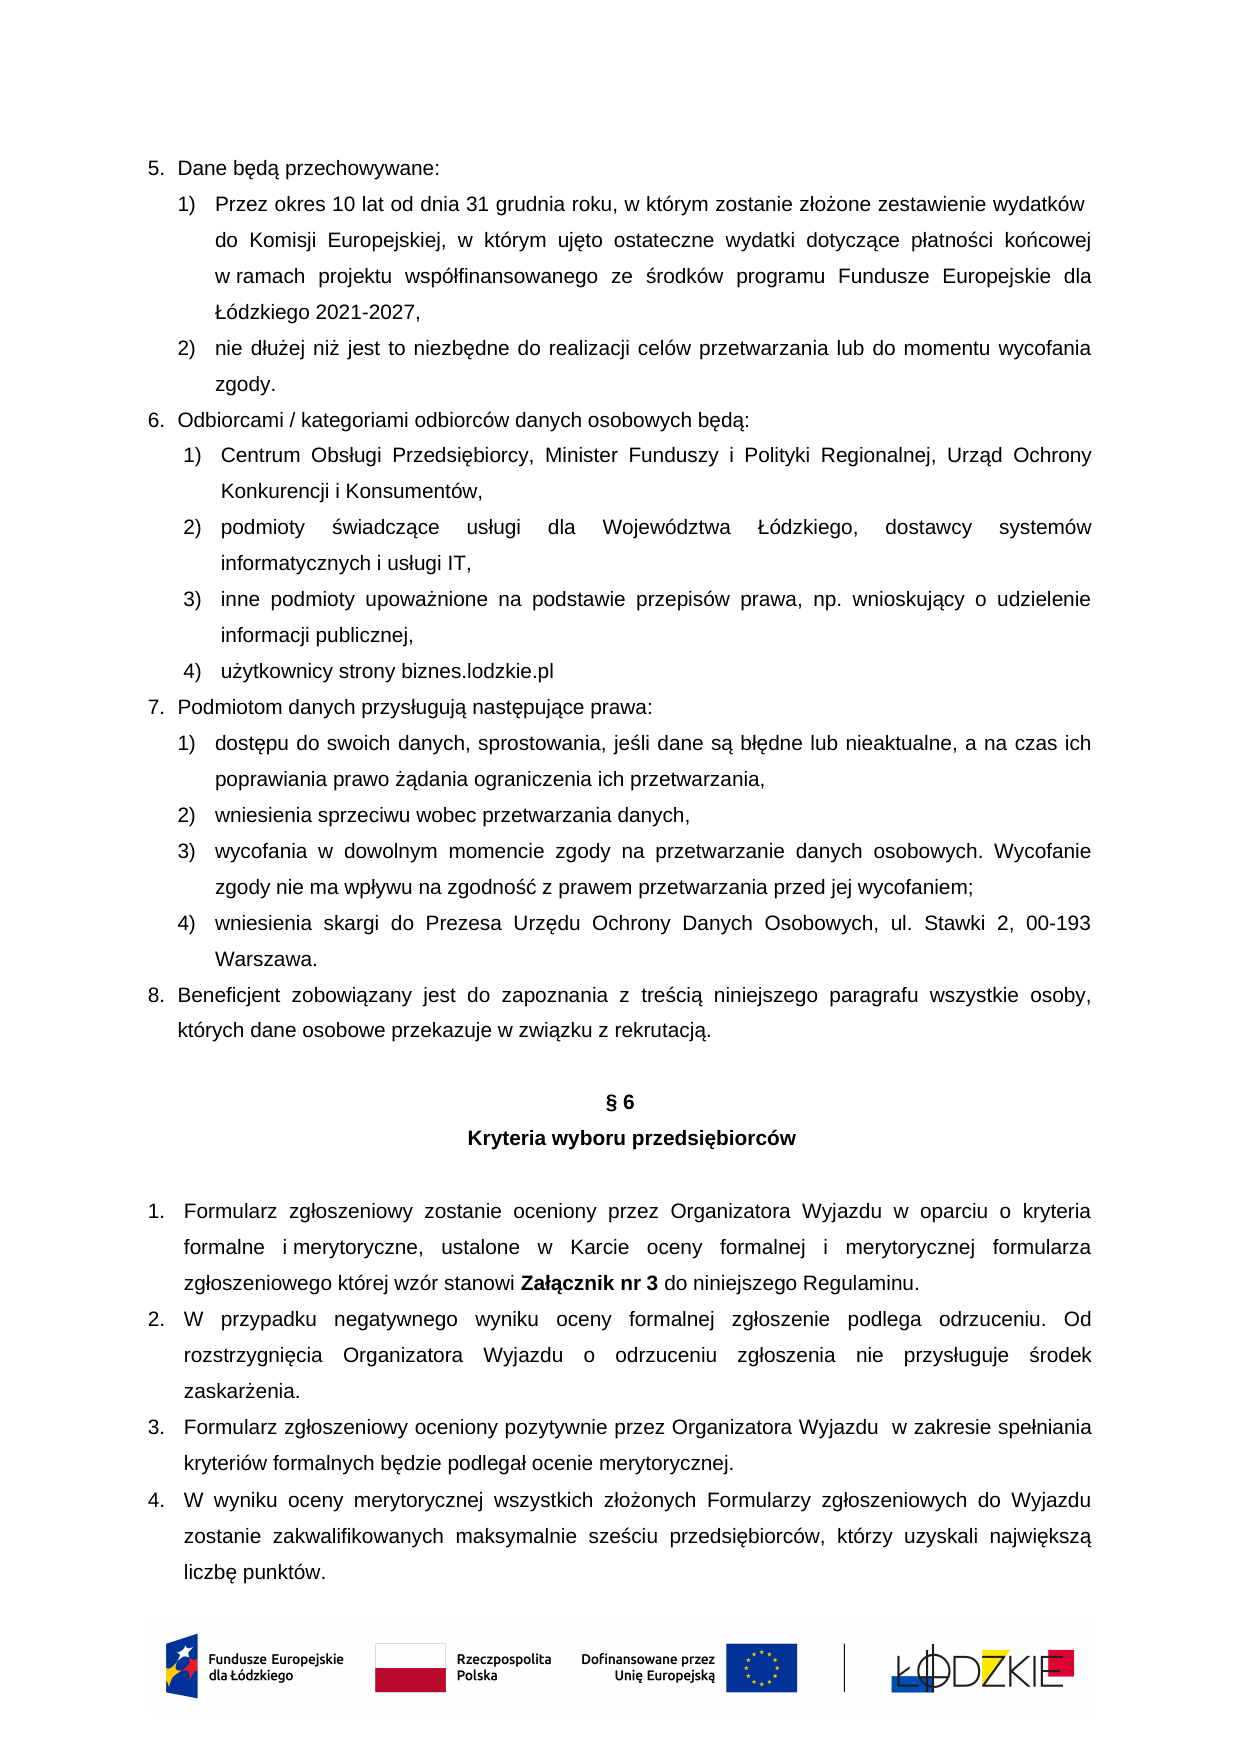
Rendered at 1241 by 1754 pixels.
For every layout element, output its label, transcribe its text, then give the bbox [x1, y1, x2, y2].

list W wyniku oceny merytorycznej wszystkich złożonych Formularzy zgłoszeniowych do Wyjazdu zostanie zakwalifikowanych maksymalnie sześciu przedsiębiorców, którzy uzyskali największą liczbę punktów. [148, 1488, 1092, 1583]
list inne podmioty upoważnione na podstawie przepisów prawa, np. wnioskujący o udzielenie informacji publicznej, [183, 587, 1092, 647]
list Centrum Obsługi Przedsiębiorcy, Minister Funduszy i Polityki Regionalnej, Urząd Ochrony Konkurencji i Konsumentów, [183, 443, 1092, 503]
list wycofania w dowolnym momencie zgody na przetwarzanie danych osobowych. Wycofanie zgody nie ma wpływu na zgodność z prawem przetwarzania przed jej wycofaniem; [177, 839, 1092, 898]
list Przez okres 10 lat od dnia 31 grudnia roku, w którym zostanie złożone zestawienie wydatków do Komisji Europejskiej, w którym ujęto ostateczne wydatki dotyczące płatności końcowej w ramach projektu współfinansowanego ze środków programu Fundusze Europejskie dla Łódzkiego 2021-2027, [177, 192, 1092, 323]
list Formularz zgłoszeniowy zostanie oceniony przez Organizatora Wyjazdu w oparciu o kryteria formalne i merytoryczne, ustalone w Karcie oceny formalnej i merytorycznej formularza zgłoszeniowego której wzór stanowi Załącznik nr 3 do niniejszego Regulaminu. [148, 1198, 1092, 1294]
list wniesienia sprzeciwu wobec przetwarzania danych, [177, 803, 1092, 827]
list Dane będą przechowywane: [148, 156, 1092, 180]
list Beneficjent zobowiązany jest do zapoznania z treścią niniejszego paragrafu wszystkie osoby, których dane osobowe przekazuje w związku z rekrutacją. [148, 982, 1092, 1042]
list dostępu do swoich danych, sprostowania, jeśli dane są błędne lub nieaktualne, a na czas ich poprawiania prawo żądania ograniczenia ich przetwarzania, [177, 731, 1092, 791]
list Odbiorcami / kategoriami odbiorców danych osobowych będą: [148, 407, 1092, 431]
list W przypadku negatywnego wyniku oceny formalnej zgłoszenie podlega odrzuceniu. Od rozstrzygnięcia Organizatora Wyjazdu o odrzuceniu zgłoszenia nie przysługuje środek zaskarżenia. [148, 1307, 1092, 1403]
list Podmiotom danych przysługują następujące prawa: [148, 695, 1092, 719]
list nie dłużej niż jest to niezbędne do realizacji celów przetwarzania lub do momentu wycofania zgody. [177, 336, 1092, 395]
picture [147, 1617, 1093, 1715]
text § 6 [606, 1090, 1092, 1114]
text Kryteria wyboru przedsiębiorców [148, 1126, 1092, 1150]
list użytkownicy strony biznes.lodzkie.pl [183, 659, 1092, 683]
list Formularz zgłoszeniowy oceniony pozytywnie przez Organizatora Wyjazdu w zakresie spełniania kryteriów formalnych będzie podlegał ocenie merytorycznej. [148, 1415, 1092, 1475]
list wniesienia skargi do Prezesa Urzędu Ochrony Danych Osobowych, ul. Stawki 2, 00-193 Warszawa. [177, 911, 1092, 970]
list podmioty świadczące usługi dla Województwa Łódzkiego, dostawcy systemów informatycznych i usługi IT, [183, 515, 1092, 575]
